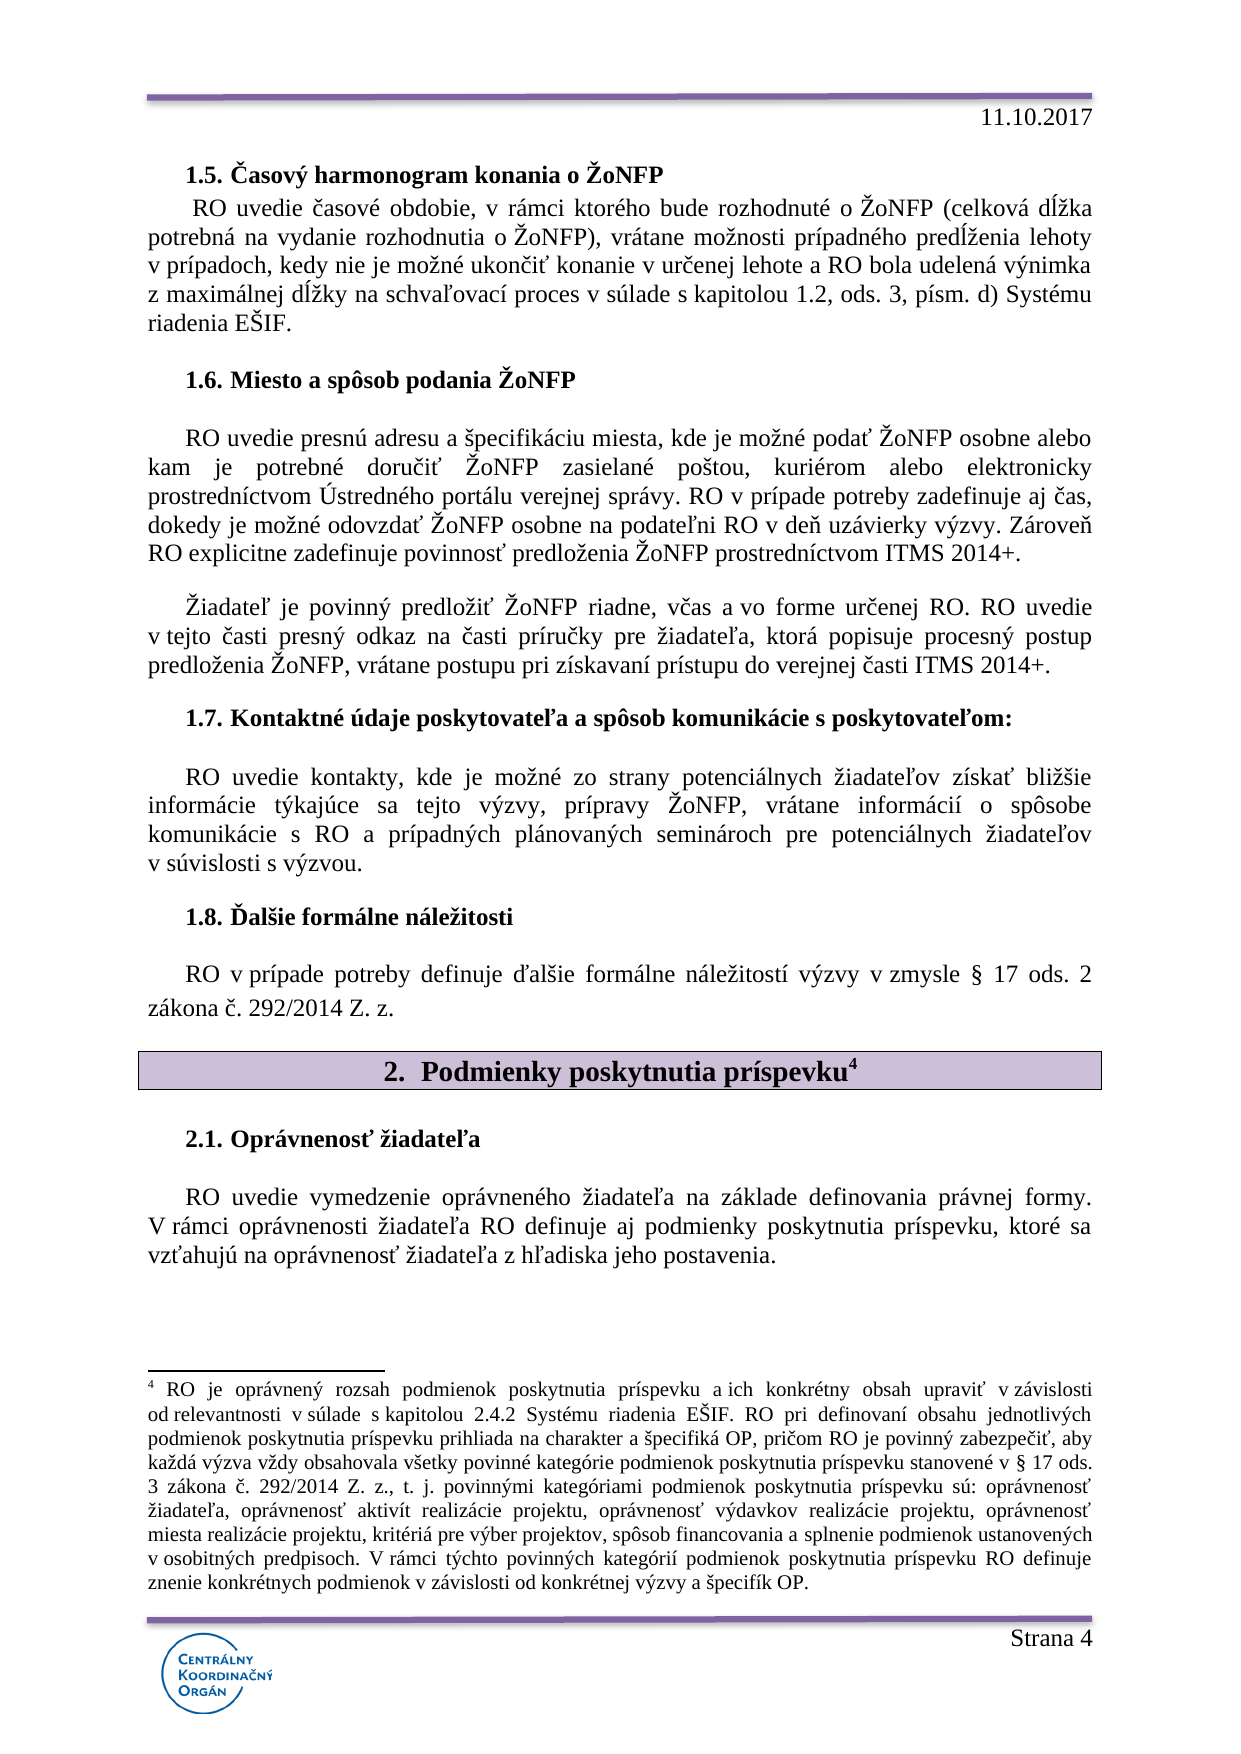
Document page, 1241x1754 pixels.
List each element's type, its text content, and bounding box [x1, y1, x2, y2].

list Oprávnenosť žiadateľa [185, 1124, 1093, 1153]
text RO uvedie vymedzenie oprávneného žiadateľa na základe definovania právnej formy. V rámci oprávnenosti žiadateľa RO definuje aj podmienky poskytnutia príspevku, ktoré sa vzťahujú na oprávnenosť žiadateľa z hľadiska jeho postavenia. [148, 1182, 1093, 1268]
text RO uvedie kontakty, kde je možné zo strany potenciálnych žiadateľov získať bližšie informácie týkajúce sa tejto výzvy, prípravy ŽoNFP, vrátane informácií o spôsobe komunikácie s RO a prípadných plánovaných seminároch pre potenciálnych žiadateľov v súvislosti s výzvou. [148, 762, 1093, 877]
text RO v prípade potreby definuje ďalšie formálne náležitostí výzvy v zmysle § 17 ods. 2 zákona č. 292/2014 Z. z. [148, 959, 1093, 1021]
list Kontaktné údaje poskytovateľa a spôsob komunikácie s poskytovateľom: [185, 703, 1093, 732]
list Časový harmonogram konania o ŽoNFP [185, 160, 1093, 189]
text RO uvedie presnú adresu a špecifikáciu miesta, kde je možné podať ŽoNFP osobne alebo kam je potrebné doručiť ŽoNFP zasielané poštou, kuriérom alebo elektronicky prostredníctvom Ústredného portálu verejnej správy. RO v prípade potreby zadefinuje aj čas, dokedy je možné odovzdať ŽoNFP osobne na podateľni RO v deň uzávierky výzvy. Zároveň RO explicitne zadefinuje povinnosť predloženia ŽoNFP prostredníctvom ITMS 2014+. [148, 423, 1093, 567]
list Podmienky poskytnutia príspevku [139, 1052, 1101, 1089]
list Ďalšie formálne náležitosti [185, 902, 1093, 930]
list RO uvedie časové obdobie, v rámci ktorého bude rozhodnuté o ŽoNFP (celková dĺžka potrebná na vydanie rozhodnutia o ŽoNFP), vrátane možnosti prípadného predĺženia lehoty v prípadoch, kedy nie je možné ukončiť konanie v určenej lehote a RO bola udelená výnimka z maximálnej dĺžky na schvaľovací proces v súlade s kapitolou 1.2, ods. 3, písm. d) Systému riadenia EŠIF. [148, 193, 1093, 337]
text Žiadateľ je povinný predložiť ŽoNFP riadne, včas a vo forme určenej RO. RO uvedie v tejto časti presný odkaz na časti príručky pre žiadateľa, ktorá popisuje procesný postup predloženia ŽoNFP, vrátane postupu pri získavaní prístupu do verejnej časti ITMS 2014+. [148, 592, 1093, 678]
picture [159, 1631, 272, 1713]
list Miesto a spôsob podania ŽoNFP [185, 366, 1093, 394]
